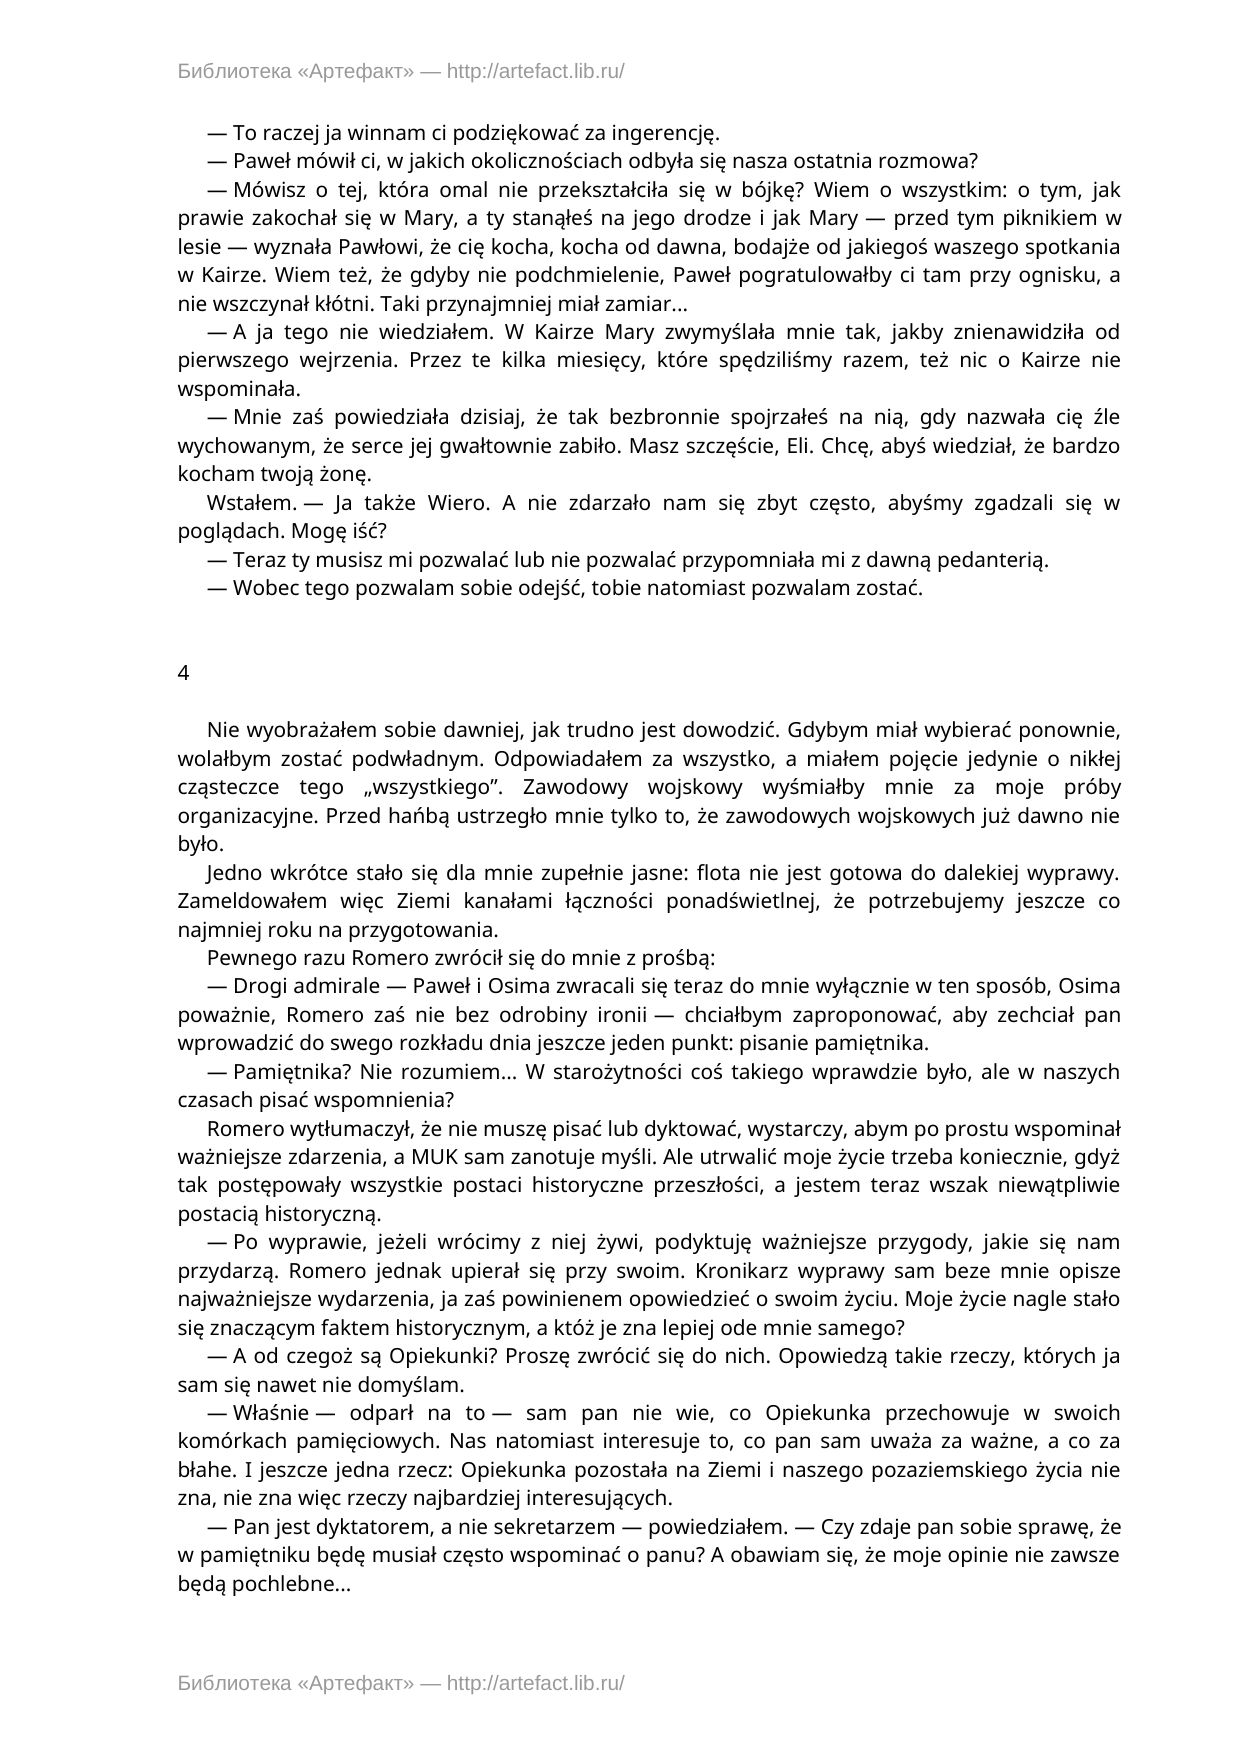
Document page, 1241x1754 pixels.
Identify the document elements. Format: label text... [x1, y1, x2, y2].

text — Wobec tego pozwalam sobie odejść, tobie natomiast pozwalam zostać. [177, 573, 1122, 602]
text — Paweł mówił ci, w jakich okolicznościach odbyła się nasza ostatnia rozmowa? [177, 147, 1122, 175]
text — Drogi admirale — Paweł i Osima zwracali się teraz do mnie wyłącznie w ten sposób, Osima poważnie, Romero zaś nie bez odrobiny ironii — chciałbym zaproponować, aby zechciał pan wprowadzić do swego rozkładu dnia jeszcze jeden punkt: pisanie pamiętnika. [177, 972, 1122, 1057]
text — Mówisz o tej, która omal nie przekształciła się w bójkę? Wiem o wszystkim: o tym, jak prawie zakochał się w Mary, a ty stanąłeś na jego drodze i jak Mary — przed tym piknikiem w lesie — wyznała Pawłowi, że cię kocha, kocha od dawna, bodajże od jakiegoś waszego spotkania w Kairze. Wiem też, że gdyby nie podchmielenie, Paweł pogratulowałby ci tam przy ognisku, a nie wszczynał kłótni. Taki przynajmniej miał zamiar... [177, 175, 1122, 317]
text Romero wytłumaczył, że nie muszę pisać lub dyktować, wystarczy, abym po prostu wspominał ważniejsze zdarzenia, a MUK sam zanotuje myśli. Ale utrwalić moje życie trzeba koniecznie, gdyż tak postępowały wszystkie postaci historyczne przeszłości, a jestem teraz wszak niewątpliwie postacią historyczną. [177, 1114, 1122, 1227]
text — Właśnie — odparł na to — sam pan nie wie, co Opiekunka przechowuje w swoich komórkach pamięciowych. Nas natomiast interesuje to, co pan sam uważa za ważne, a co za błahe. I jeszcze jedna rzecz: Opiekunka pozostała na Ziemi i naszego pozaziemskiego życia nie zna, nie zna więc rzeczy najbardziej interesujących. [177, 1398, 1122, 1512]
text — Po wyprawie, jeżeli wrócimy z niej żywi, podyktuję ważniejsze przygody, jakie się nam przydarzą. Romero jednak upierał się przy swoim. Kronikarz wyprawy sam beze mnie opisze najważniejsze wydarzenia, ja zaś powinienem opowiedzieć o swoim życiu. Moje życie nagle stało się znaczącym faktem historycznym, a któż je zna lepiej ode mnie samego? [177, 1227, 1122, 1341]
text — Mnie zaś powiedziała dzisiaj, że tak bezbronnie spojrzałeś na nią, gdy nazwała cię źle wychowanym, że serce jej gwałtownie zabiło. Masz szczęście, Eli. Chcę, abyś wiedział, że bardzo kocham twoją żonę. [177, 402, 1122, 488]
text — Pamiętnika? Nie rozumiem... W starożytności coś takiego wprawdzie było, ale w naszych czasach pisać wspomnienia? [177, 1057, 1122, 1114]
text — A od czegoż są Opiekunki? Proszę zwrócić się do nich. Opowiedzą takie rzeczy, których ja sam się nawet nie domyślam. [177, 1341, 1122, 1398]
text Pewnego razu Romero zwrócił się do mnie z prośbą: [177, 943, 1122, 972]
text Nie wyobrażałem sobie dawniej, jak trudno jest dowodzić. Gdybym miał wybierać ponownie, wolałbym zostać podwładnym. Odpowiadałem za wszystko, a miałem pojęcie jedynie o nikłej cząsteczce tego „wszystkiego”. Zawodowy wojskowy wyśmiałby mnie za moje próby organizacyjne. Przed hańbą ustrzegło mnie tylko to, że zawodowych wojskowych już dawno nie było. [177, 716, 1122, 858]
text — Teraz ty musisz mi pozwalać lub nie pozwalać przypomniała mi z dawną pedanterią. [177, 545, 1122, 573]
text — To raczej ja winnam ci podziękować za ingerencję. [177, 118, 1122, 147]
text 4 [177, 602, 1122, 716]
text Jedno wkrótce stało się dla mnie zupełnie jasne: flota nie jest gotowa do dalekiej wyprawy. Zameldowałem więc Ziemi kanałami łączności ponadświetlnej, że potrzebujemy jeszcze co najmniej roku na przygotowania. [177, 858, 1122, 943]
text — Pan jest dyktatorem, a nie sekretarzem — powiedziałem. — Czy zdaje pan sobie sprawę, że w pamiętniku będę musiał często wspominać o panu? A obawiam się, że moje opinie nie zawsze będą pochlebne... [177, 1512, 1122, 1597]
text — A ja tego nie wiedziałem. W Kairze Mary zwymyślała mnie tak, jakby znienawidziła od pierwszego wejrzenia. Przez te kilka miesięcy, które spędziliśmy razem, też nic o Kairze nie wspominała. [177, 317, 1122, 402]
text Wstałem. — Ja także Wiero. A nie zdarzało nam się zbyt często, abyśmy zgadzali się w poglądach. Mogę iść? [177, 488, 1122, 545]
